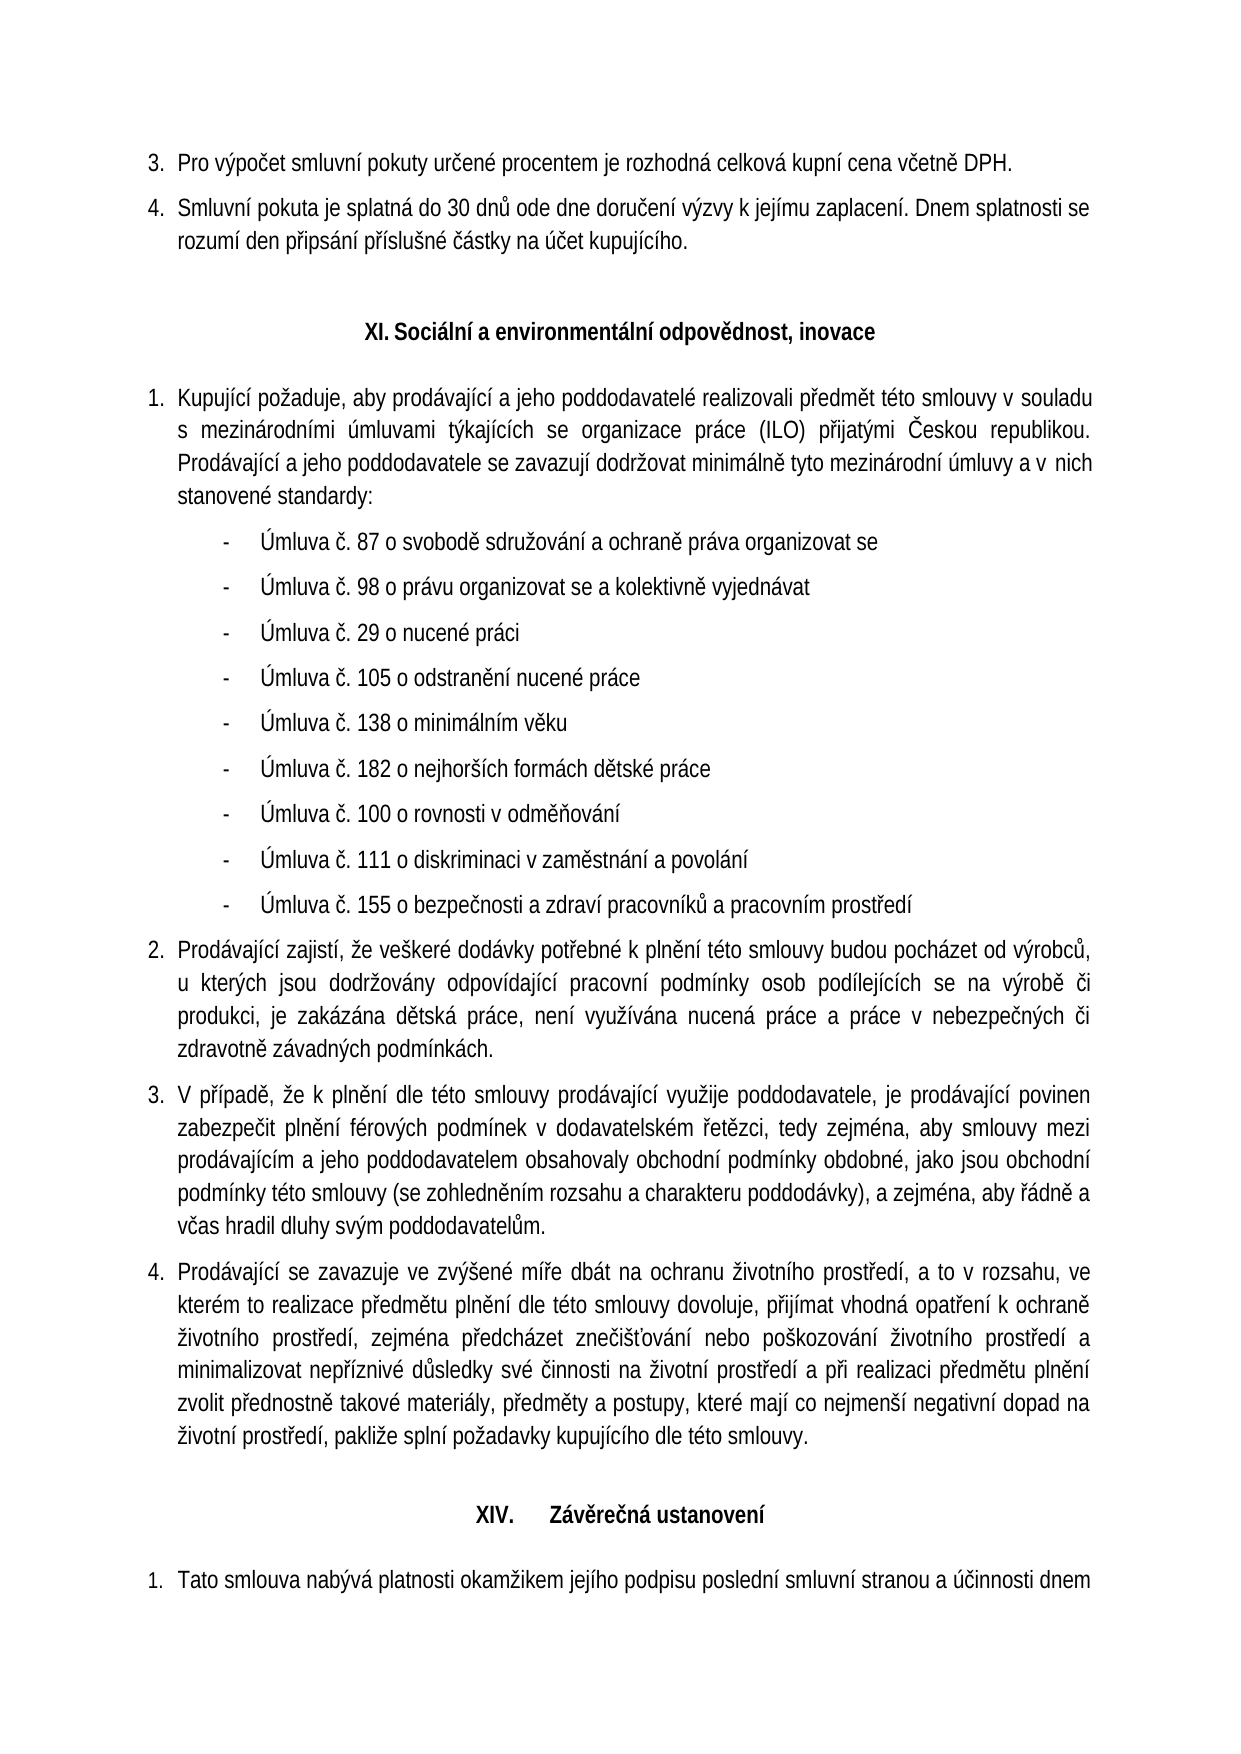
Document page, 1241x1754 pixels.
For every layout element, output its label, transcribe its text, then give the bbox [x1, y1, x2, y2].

list V případě, že k plnění dle této smlouvy prodávající využije poddodavatele, je prodávající povinen zabezpečit plnění férových podmínek v dodavatelském řetězci, tedy zejména, aby smlouvy mezi prodávajícím a jeho poddodavatelem obsahovaly obchodní podmínky obdobné, jako jsou obchodní podmínky této smlouvy (se zohledněním rozsahu a charakteru poddodávky), a zejména, aby řádně a včas hradil dluhy svým poddodavatelům. [148, 1080, 1093, 1240]
list Závěrečná ustanovení [148, 1500, 1093, 1528]
list Úmluva č. 100 o rovnosti v odměňování [223, 799, 1093, 828]
list Úmluva č. 29 o nucené práci [223, 618, 1093, 646]
list Úmluva č. 155 o bezpečnosti a zdraví pracovníků a pracovním prostředí [223, 890, 1093, 919]
list Úmluva č. 87 o svobodě sdružování a ochraně práva organizovat se [223, 527, 1093, 555]
list Úmluva č. 105 o odstranění nucené práce [223, 663, 1093, 692]
list Prodávající zajistí, že veškeré dodávky potřebné k plnění této smlouvy budou pocházet od výrobců, u kterých jsou dodržovány odpovídající pracovní podmínky osob podílejících se na výrobě či produkci, je zakázána dětská práce, není využívána nucená práce a práce v nebezpečných či zdravotně závadných podmínkách. [148, 936, 1093, 1063]
list Úmluva č. 138 o minimálním věku [223, 708, 1093, 737]
list Smluvní pokuta je splatná do 30 dnů ode dne doručení výzvy k jejímu zaplacení. Dnem splatnosti se rozumí den připsání příslušné částky na účet kupujícího. [148, 193, 1093, 254]
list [148, 1566, 1093, 1594]
list Pro výpočet smluvní pokuty určené procentem je rozhodná celková kupní cena včetně DPH. [148, 148, 1093, 176]
list Úmluva č. 111 o diskriminaci v zaměstnání a povolání [223, 845, 1093, 873]
list Prodávající se zavazuje ve zvýšené míře dbát na ochranu životního prostředí, a to v rozsahu, ve kterém to realizace předmětu plnění dle této smlouvy dovoluje, přijímat vhodná opatření k ochraně životního prostředí, zejména předcházet znečišťování nebo poškozování životního prostředí a minimalizovat nepříznivé důsledky své činnosti na životní prostředí a při realizaci předmětu plnění zvolit přednostně takové materiály, předměty a postupy, které mají co nejmenší negativní dopad na životní prostředí, pakliže splní požadavky kupujícího dle této smlouvy. [148, 1257, 1093, 1450]
list Úmluva č. 182 o nejhorších formách dětské práce [223, 754, 1093, 782]
list Kupující požaduje, aby prodávající a jeho poddodavatelé realizovali předmět této smlouvy v souladu s mezinárodními úmluvami týkajících se organizace práce (ILO) přijatými Českou republikou. Prodávající a jeho poddodavatele se zavazují dodržovat minimálně tyto mezinárodní úmluvy a v nich stanovené standardy: [148, 383, 1093, 510]
list Sociální a environmentální odpovědnost, inovace [148, 317, 1093, 345]
list Úmluva č. 98 o právu organizovat se a kolektivně vyjednávat [223, 572, 1093, 601]
